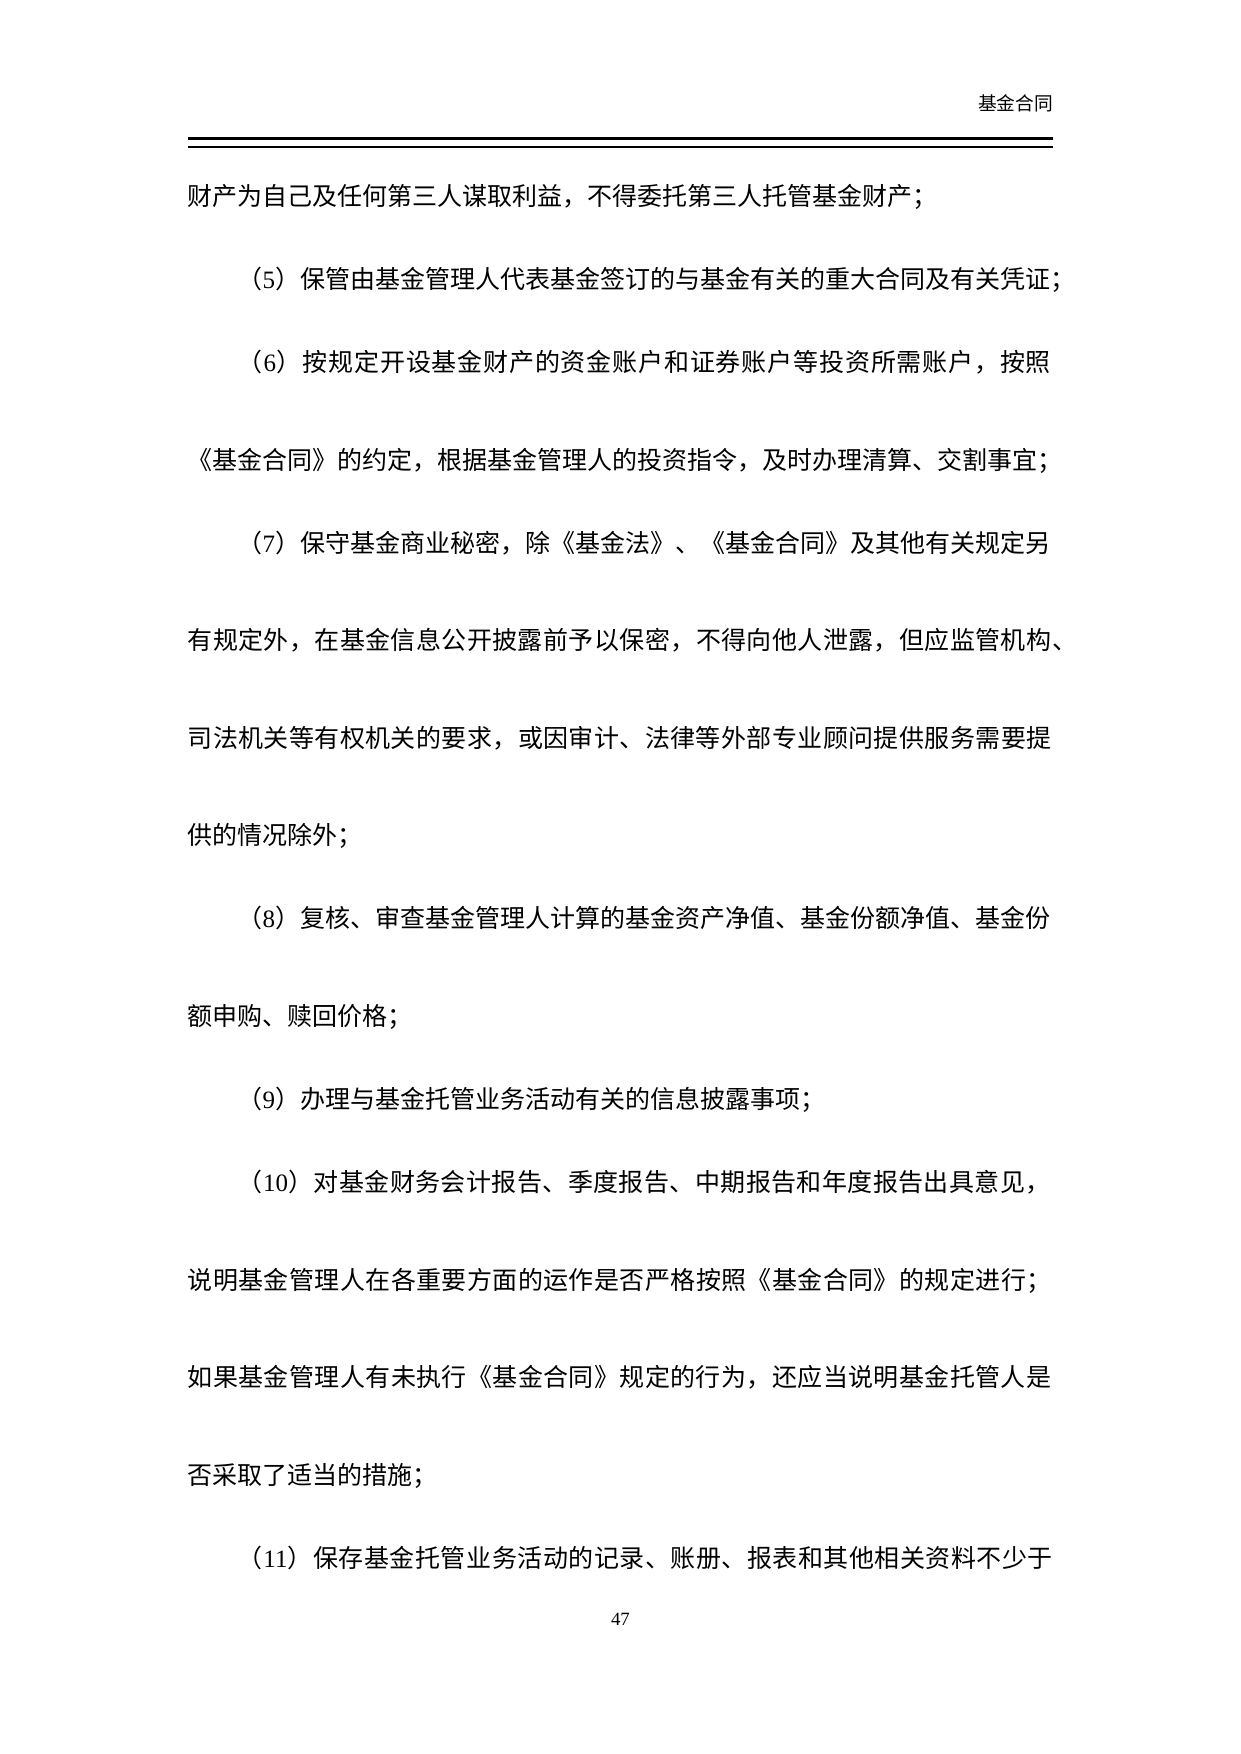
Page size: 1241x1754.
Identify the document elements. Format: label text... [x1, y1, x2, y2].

text （9）办理与基金托管业务活动有关的信息披露事项； [187, 1065, 1053, 1130]
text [187, 162, 1053, 227]
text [187, 1524, 1053, 1589]
text （10）对基金财务会计报告、季度报告、中期报告和年度报告出具意见，说明基金管理人在各重要方面的运作是否严格按照《基金合同》的规定进行；如果基金管理人有未执行《基金合同》规定的行为，还应当说明基金托管人是否采取了适当的措施； [187, 1148, 1053, 1506]
text （5）保管由基金管理人代表基金签订的与基金有关的重大合同及有关凭证； [187, 245, 1053, 310]
text （7）保守基金商业秘密，除《基金法》、《基金合同》及其他有关规定另有规定外，在基金信息公开披露前予以保密，不得向他人泄露，但应监管机构、司法机关等有权机关的要求，或因审计、法律等外部专业顾问提供服务需要提供的情况除外； [187, 509, 1053, 866]
text （8）复核、审查基金管理人计算的基金资产净值、基金份额净值、基金份额申购、赎回价格； [187, 884, 1053, 1047]
text （6）按规定开设基金财产的资金账户和证券账户等投资所需账户，按照《基金合同》的约定，根据基金管理人的投资指令，及时办理清算、交割事宜； [187, 328, 1053, 491]
